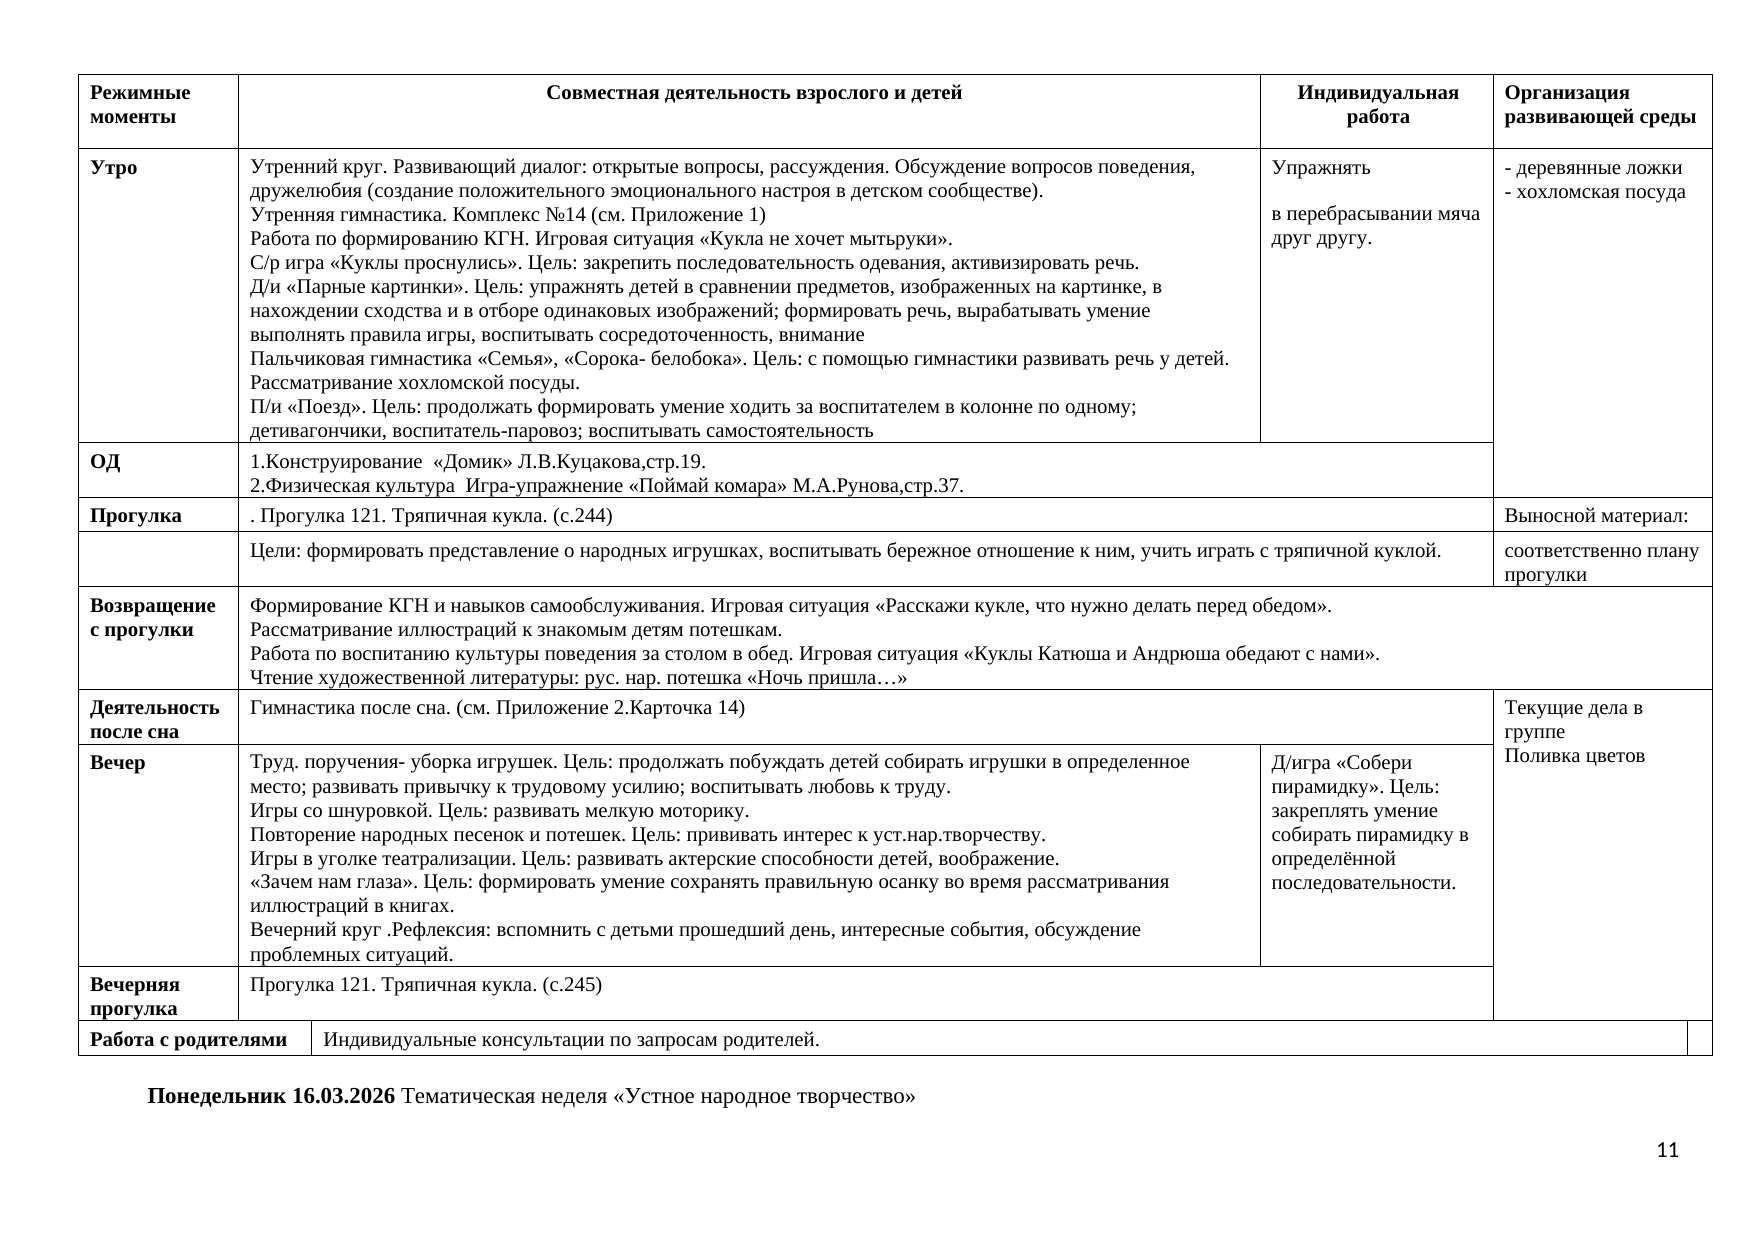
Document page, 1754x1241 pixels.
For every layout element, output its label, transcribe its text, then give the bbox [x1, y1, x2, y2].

table_cell Вечерняя прогулка [79, 967, 238, 1020]
table_cell [1260, 498, 1493, 531]
table_cell Прогулка 121. Тряпичная кукла. (с.245) [239, 967, 1493, 1020]
table_cell Труд. поручения- уборка игрушек. Цель: продолжать побуждать детей собирать игрушки в определенное место; развивать привычку к трудовому усилию; воспитывать любовь к труду. Игры со шнуровкой. Цель: развивать мелкую моторику. Повторение народных песенок и потешек. Цель: прививать интерес к уст.нар.творчеству. Игры в уголке театрализации. Цель: развивать актерские способности детей, воображение. «Зачем нам глаза». Цель: формировать умение сохранять правильную осанку во время рассматривания иллюстраций в книгах. Вечерний круг .Рефлексия: вспомнить с детьми прошедший день, интересные события, обсуждение проблемных ситуаций. [239, 745, 1260, 966]
table_cell 1.Конструирование «Домик» Л.В.Куцакова,стр.19. 2.Физическая культура Игра-упражнение «Поймай комара» М.А.Рунова,стр.37. [239, 443, 1260, 497]
table_cell [1260, 443, 1493, 497]
table_cell Утро [79, 149, 238, 442]
table_cell Д/игра «Собери пирамидку». Цель: закреплять умение собирать пирамидку в определённой последовательности. [1261, 745, 1493, 966]
table_header Организация развивающей среды [1494, 75, 1712, 148]
table_cell Индивидуальные консультации по запросам родителей. [312, 1021, 1493, 1055]
table_cell ОД [79, 443, 238, 497]
table_cell Упражнять в перебрасывании мяча друг другу. [1261, 149, 1493, 442]
text Понедельник 16.03.2026 Тематическая неделя «Устное народное творчество» [147, 1082, 1283, 1108]
table_cell Выносной материал: [1494, 498, 1712, 531]
table_cell деревянные ложки хохломская посуда [1494, 149, 1712, 497]
table_cell Утренний круг. Развивающий диалог: открытые вопросы, рассуждения. Обсуждение вопросов поведения, дружелюбия (создание положительного эмоционального настроя в детском сообществе). Утренняя гимнастика. Комплекс №14 (см. Приложение 1) Работа по формированию КГН. Игровая ситуация «Кукла не хочет мытьруки». С/р игра «Куклы проснулись». Цель: закрепить последовательность одевания, активизировать речь. Д/и «Парные картинки». Цель: упражнять детей в сравнении предметов, изображенных на картинке, в нахождении сходства и в отборе одинаковых изображений; формировать речь, вырабатывать умение выполнять правила игры, воспитывать сосредоточенность, внимание Пальчиковая гимнастика «Семья», «Сорока- белобока». Цель: с помощью гимнастики развивать речь у детей. Рассматривание хохломской посуды. П/и «Поезд». Цель: продолжать формировать умение ходить за воспитателем в колонне по одному; детивагончики, воспитатель-паровоз; воспитывать самостоятельность [239, 149, 1260, 442]
table_cell [1688, 1021, 1712, 1055]
table_cell Цели: формировать представление о народных игрушках, воспитывать бережное отношение к ним, учить играть с тряпичной куклой. [239, 532, 1493, 586]
table_cell Прогулка [79, 498, 238, 531]
table_header Совместная деятельность взрослого и детей [239, 75, 1260, 148]
table_cell Деятельность после сна [79, 690, 238, 743]
table_cell Работа с родителями [79, 1021, 311, 1055]
table_cell . Прогулка 121. Тряпичная кукла. (с.244) [239, 498, 1260, 531]
table_cell [1493, 587, 1712, 689]
table_cell соответственно плану прогулки [1494, 532, 1712, 586]
table_cell Формирование КГН и навыков самообслуживания. Игровая ситуация «Расскажи кукле, что нужно делать перед обедом». Рассматривание иллюстраций к знакомым детям потешкам. Работа по воспитанию культуры поведения за столом в обед. Игровая ситуация «Куклы Катюша и Андрюша обедают с нами». Чтение художественной литературы: рус. нар. потешка «Ночь пришла…» [239, 587, 1493, 689]
table_cell [79, 532, 238, 586]
table_cell Гимнастика после сна. (см. Приложение 2.Карточка 14) [239, 690, 1493, 743]
table_cell Возвращение с прогулки [79, 587, 238, 689]
table_header Индивидуальная работа [1261, 75, 1493, 148]
table_cell [1493, 1021, 1687, 1055]
table_cell Текущие дела в группе Поливка цветов [1494, 690, 1712, 1020]
table_header Режимные моменты [79, 75, 238, 148]
table_cell Вечер [79, 745, 238, 966]
